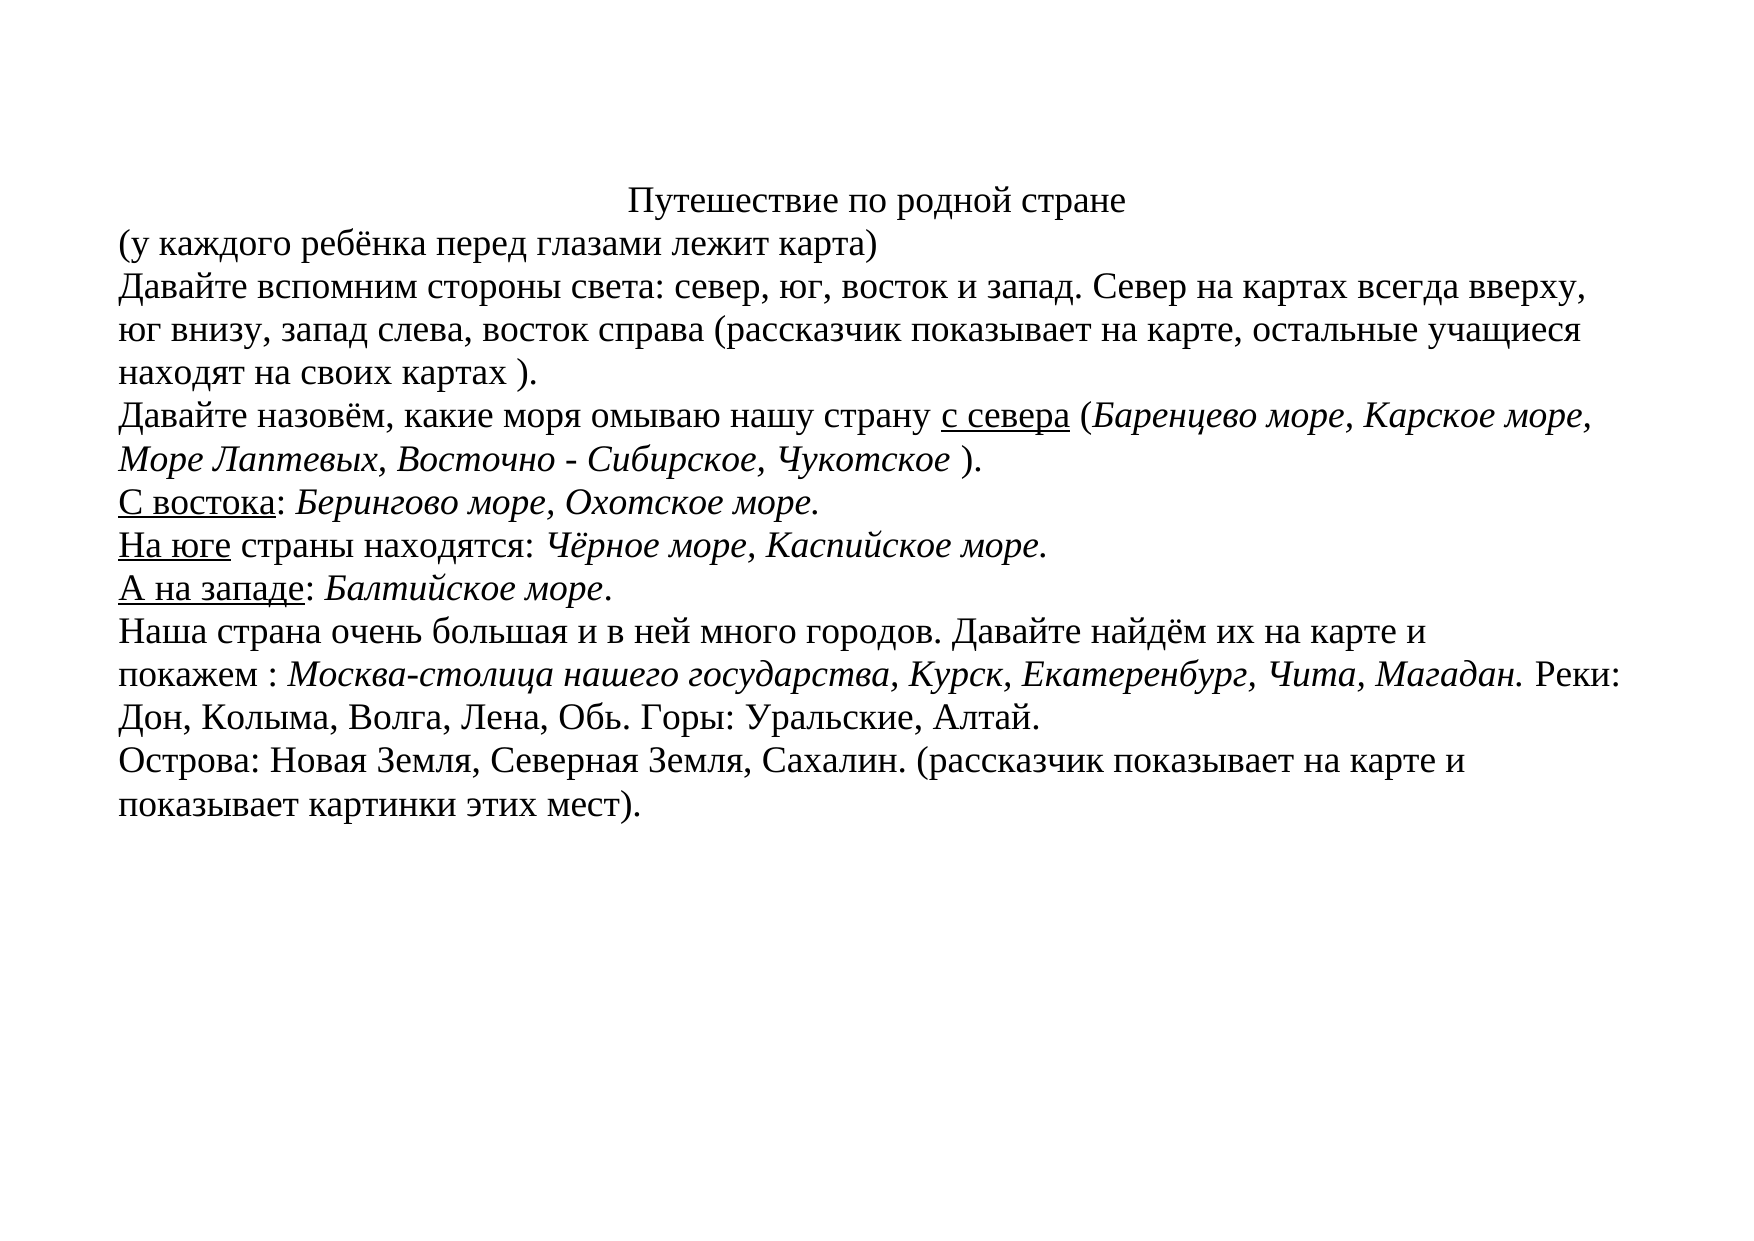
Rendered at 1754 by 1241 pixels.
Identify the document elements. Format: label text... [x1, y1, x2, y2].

text Давайте вспомним стороны света: север, юг, восток и запад. Север на картах всегда вверху, юг внизу, запад слева, восток справа (рассказчик показывает на карте, остальные учащиеся находят на своих картах ). [118, 263, 1636, 393]
text Путешествие по родной стране [118, 177, 1636, 220]
text Давайте назовём, какие моря омываю нашу страну с севера (Баренцево море, Карское море, Море Лаптевых, Восточно - Сибирское, Чукотское ). С востока: Берингово море, Охотское море. На юге страны находятся: Чёрное море, Каспийское море. А на западе: Балтийское море. Наша страна очень большая и в ней много городов. Давайте найдём их на карте и покажем : Москва-столица нашего государства, Курск, Екатеренбург, Чита, Магадан. Реки: Дон, Колыма, Волга, Лена, Обь. Горы: Уральские, Алтай. Острова: Новая Земля, Северная Земля, Сахалин. (рассказчик показывает на карте и показывает картинки этих мест). [118, 393, 1636, 824]
text (у каждого ребёнка перед глазами лежит карта) [118, 220, 1636, 263]
